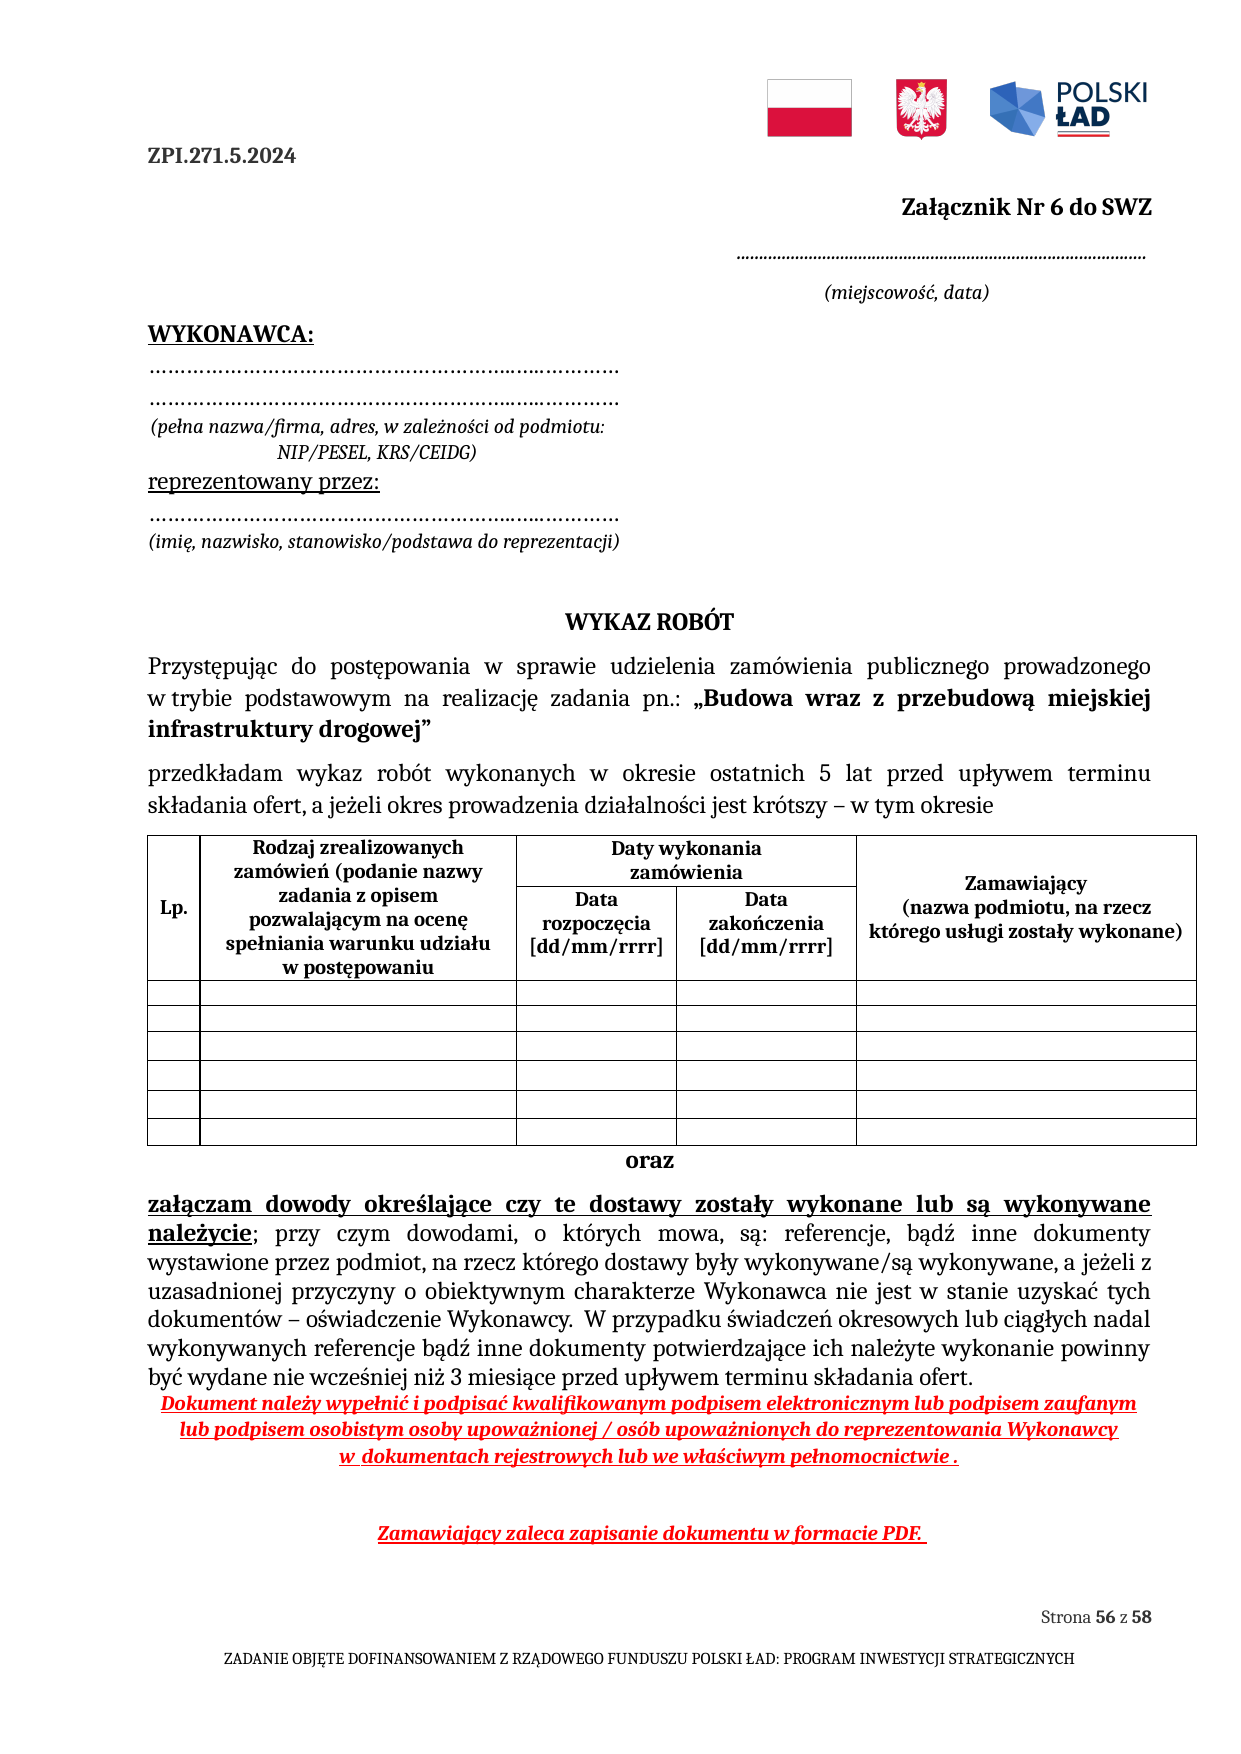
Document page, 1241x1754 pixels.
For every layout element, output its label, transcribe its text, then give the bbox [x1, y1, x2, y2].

table_cell Data rozpoczęcia [dd/mm/rrrr] [517, 887, 676, 979]
table_header Lp. [148, 836, 199, 979]
table_cell [517, 1061, 676, 1089]
table_cell Data zakończenia [dd/mm/rrrr] [677, 887, 856, 979]
table_cell [148, 1006, 199, 1031]
table_cell [677, 1091, 856, 1117]
table_cell [148, 981, 199, 1004]
table_cell [201, 1032, 516, 1060]
table_cell [677, 1061, 856, 1089]
picture [761, 73, 1152, 143]
text (imię, nazwisko, stanowisko/podstawa do reprezentacji) [148, 530, 1152, 554]
text …………………………………………………..…..………… [148, 498, 710, 527]
text (miejscowość, data) [590, 281, 1152, 305]
text …………………………………………………..…..………… [148, 351, 710, 380]
table_cell [677, 1119, 856, 1145]
text załączam dowody określające czy te dostawy zostały wykonane lub są wykonywane należycie; przy czym dowodami, o których mowa, są: referencje, bądź inne dokumenty wystawione przez podmiot, na rzecz którego dostawy były wykonywane/są wykonywane, a jeżeli z uzasadnionej przyczyny o obiektywnym charakterze Wykonawca nie jest w stanie uzyskać tych dokumentów – oświadczenie Wykonawcy. W przypadku świadczeń okresowych lub ciągłych nadal wykonywanych referencje bądź inne dokumenty potwierdzające ich należyte wykonanie powinny być wydane nie wcześniej niż 3 miesiące przed upływem terminu składania ofert. [148, 1216, 1152, 1392]
text WYKONAWCA: [148, 319, 1152, 348]
table_cell [517, 1091, 676, 1117]
text ........................................................................................... [148, 237, 1152, 265]
table_cell [857, 1061, 1196, 1089]
text Załącznik Nr 6 do SWZ [148, 193, 1152, 221]
table_cell [857, 1006, 1196, 1031]
table_cell [201, 1119, 516, 1145]
table_cell [148, 1119, 199, 1145]
table_cell [677, 981, 856, 1004]
text (pełna nazwa/firma, adres, w zależności od podmiotu: NIP/PESEL, KRS/CEIDG) [148, 414, 608, 464]
text przedkładam wykaz robót wykonanych w okresie ostatnich 5 lat przed upływem terminu składania ofert, a jeżeli okres prowadzenia działalności jest krótszy – w tym okresie [148, 759, 1152, 819]
table_cell [857, 1091, 1196, 1117]
table_cell [201, 981, 516, 1004]
text Przystępując do postępowania w sprawie udzielenia zamówienia publicznego prowadzonego w trybie podstawowym na realizację zadania pn.: „Budowa wraz z przebudową miejskiej infrastruktury drogowej” [148, 652, 1152, 744]
table_header Zamawiający (nazwa podmiotu, na rzecz którego usługi zostały wykonane) [857, 836, 1196, 979]
table_cell [677, 1006, 856, 1031]
text oraz [148, 1146, 1152, 1175]
text WYKAZ ROBÓT [148, 608, 1152, 637]
table_cell [517, 1006, 676, 1031]
text Dokument należy wypełnić i podpisać kwalifikowanym podpisem elektronicznym lub podpisem zaufanym lub podpisem osobistym osoby upoważnionej / osób upoważnionych do reprezentowania Wykonawcy w dokumentach rejestrowych lub we właściwym pełnomocnictwie . [148, 1392, 1152, 1468]
table_cell [517, 1119, 676, 1145]
text …………………………………………………..…..………… [148, 383, 710, 411]
text reprezentowany przez: [148, 467, 1152, 496]
table_cell [148, 1061, 199, 1089]
table_header Daty wykonania zamówienia [517, 836, 856, 886]
table_header Rodzaj zrealizowanych zamówień (podanie nazwy zadania z opisem pozwalającym na ocenę spełniania warunku udziału w postępowaniu [201, 836, 516, 979]
table_cell [201, 1061, 516, 1089]
table_cell [201, 1006, 516, 1031]
table_cell [857, 1119, 1196, 1145]
table_cell [201, 1091, 516, 1117]
table_cell [677, 1032, 856, 1060]
text Zamawiający zaleca zapisanie dokumentu w formacie PDF. [148, 1522, 1152, 1546]
table_cell [857, 981, 1196, 1004]
table_cell [148, 1091, 199, 1117]
table_cell [517, 1032, 676, 1060]
table_cell [517, 981, 676, 1004]
table_cell [857, 1032, 1196, 1060]
table_cell [148, 1032, 199, 1060]
